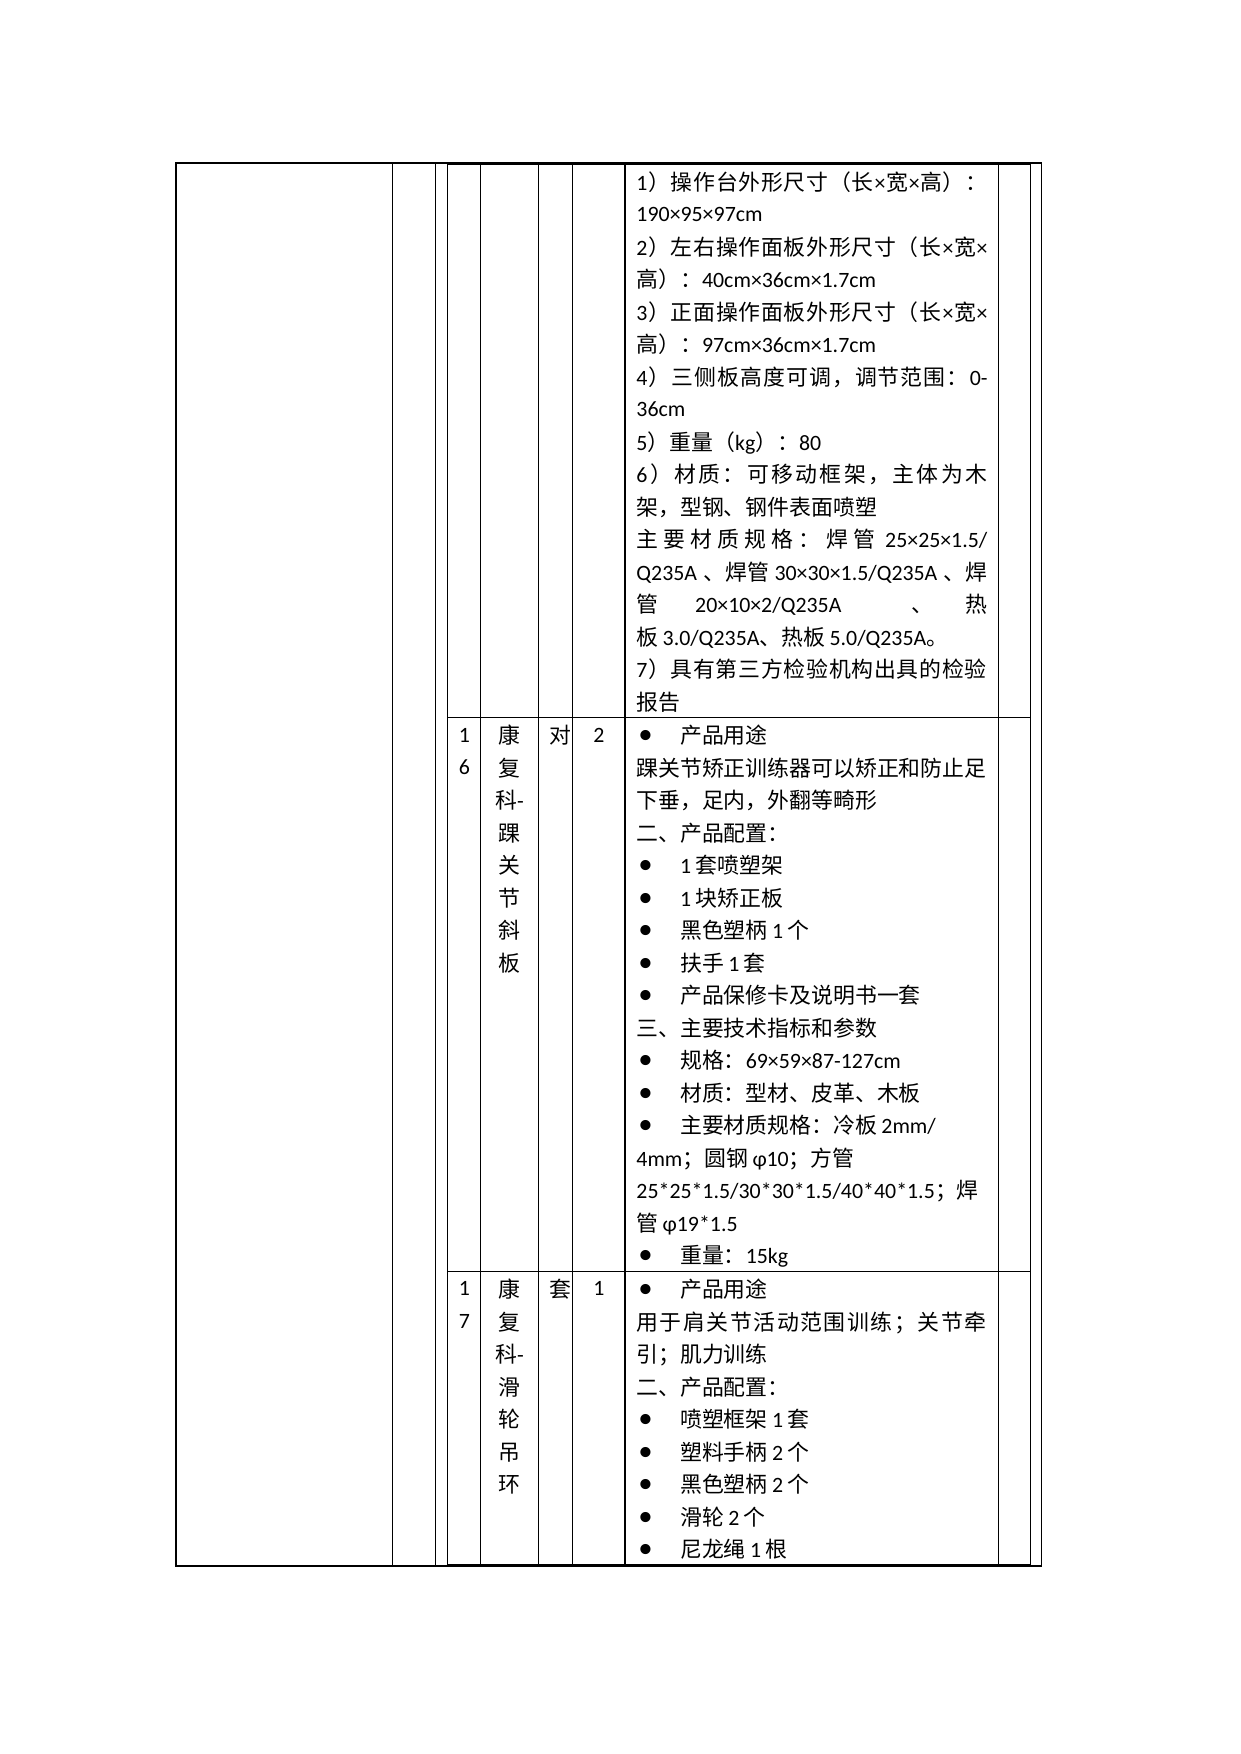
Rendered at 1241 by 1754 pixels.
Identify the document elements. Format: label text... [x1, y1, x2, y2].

table_cell [177, 164, 392, 1565]
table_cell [1031, 164, 1041, 1565]
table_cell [448, 1272, 480, 1564]
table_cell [448, 165, 480, 717]
table_cell 1 [393, 164, 435, 1565]
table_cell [436, 164, 447, 1565]
